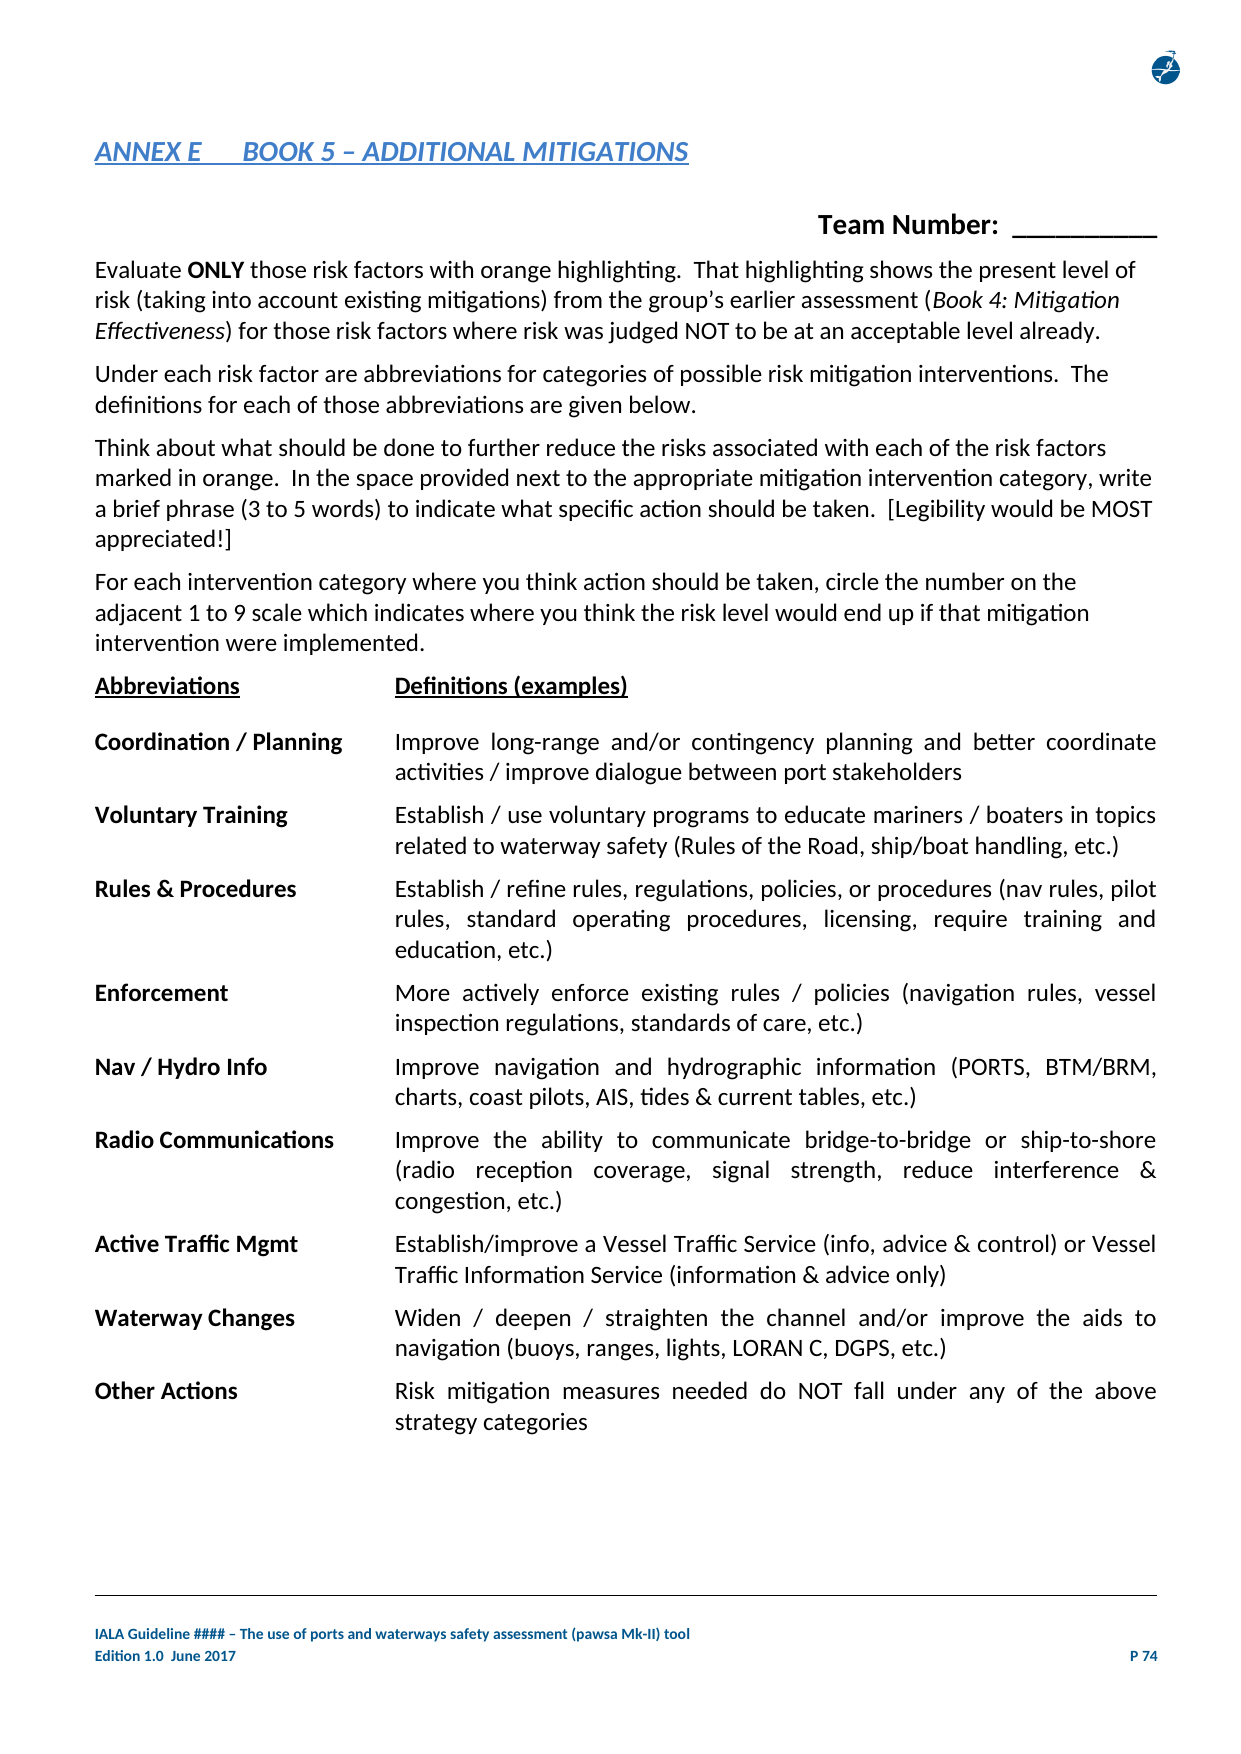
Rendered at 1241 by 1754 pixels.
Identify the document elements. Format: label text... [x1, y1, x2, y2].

text Enforcement More actively enforce existing rules / policies (navigation rules, vessel inspection regulations, standards of care, etc.) [94, 977, 1157, 1038]
text Think about what should be done to further reduce the risks associated with each of the risk factors marked in orange. In the space provided next to the appropriate mitigation intervention category, write a brief phrase (3 to 5 words) to indicate what specific action should be taken. [Legibility would be MOST appreciated!] [94, 432, 1157, 554]
text Coordination / Planning Improve long-range and/or contingency planning and better coordinate activities / improve dialogue between port stakeholders [94, 726, 1157, 787]
text Evaluate ONLY those risk factors with orange highlighting. That highlighting shows the present level of risk (taking into account existing mitigations) from the group’s earlier assessment (Book 4: Mitigation Effectiveness) for those risk factors where risk was judged NOT to be at an acceptable level already. [94, 254, 1157, 346]
text Active Traffic Mgmt Establish/improve a Vessel Traffic Service (info, advice & control) or Vessel Traffic Information Service (information & advice only) [94, 1228, 1157, 1289]
text Abbreviations Definitions (examples) [94, 670, 1082, 701]
text Other Actions Risk mitigation measures needed do NOT fall under any of the above strategy categories [94, 1375, 1157, 1436]
text Radio Communications Improve the ability to communicate bridge-to-bridge or ship-to-shore (radio reception coverage, signal strength, reduce interference & congestion, etc.) [94, 1124, 1157, 1216]
text For each intervention category where you think action should be taken, circle the number on the adjacent 1 to 9 scale which indicates where you think the risk level would end up if that mitigation intervention were implemented. [94, 566, 1157, 658]
text Waterway Changes Widen / deepen / straighten the channel and/or improve the aids to navigation (buoys, ranges, lights, LORAN C, DGPS, etc.) [94, 1302, 1157, 1363]
text Nav / Hydro Info Improve navigation and hydrographic information (PORTS, BTM/BRM, charts, coast pilots, AIS, tides & current tables, etc.) [94, 1051, 1157, 1112]
text Team Number: __________ [94, 206, 1157, 242]
text BOOK 5 – ADDITIONAL MITIGATIONS [94, 133, 1157, 168]
text Rules & Procedures Establish / refine rules, regulations, policies, or procedures (nav rules, pilot rules, standard operating procedures, licensing, require training and education, etc.) [94, 873, 1157, 964]
text Under each risk factor are abbreviations for categories of possible risk mitigation interventions. The definitions for each of those abbreviations are given below. [94, 358, 1157, 419]
picture [1120, 0, 1239, 119]
text Voluntary Training Establish / use voluntary programs to educate mariners / boaters in topics related to waterway safety (Rules of the Road, ship/boat handling, etc.) [94, 799, 1157, 861]
